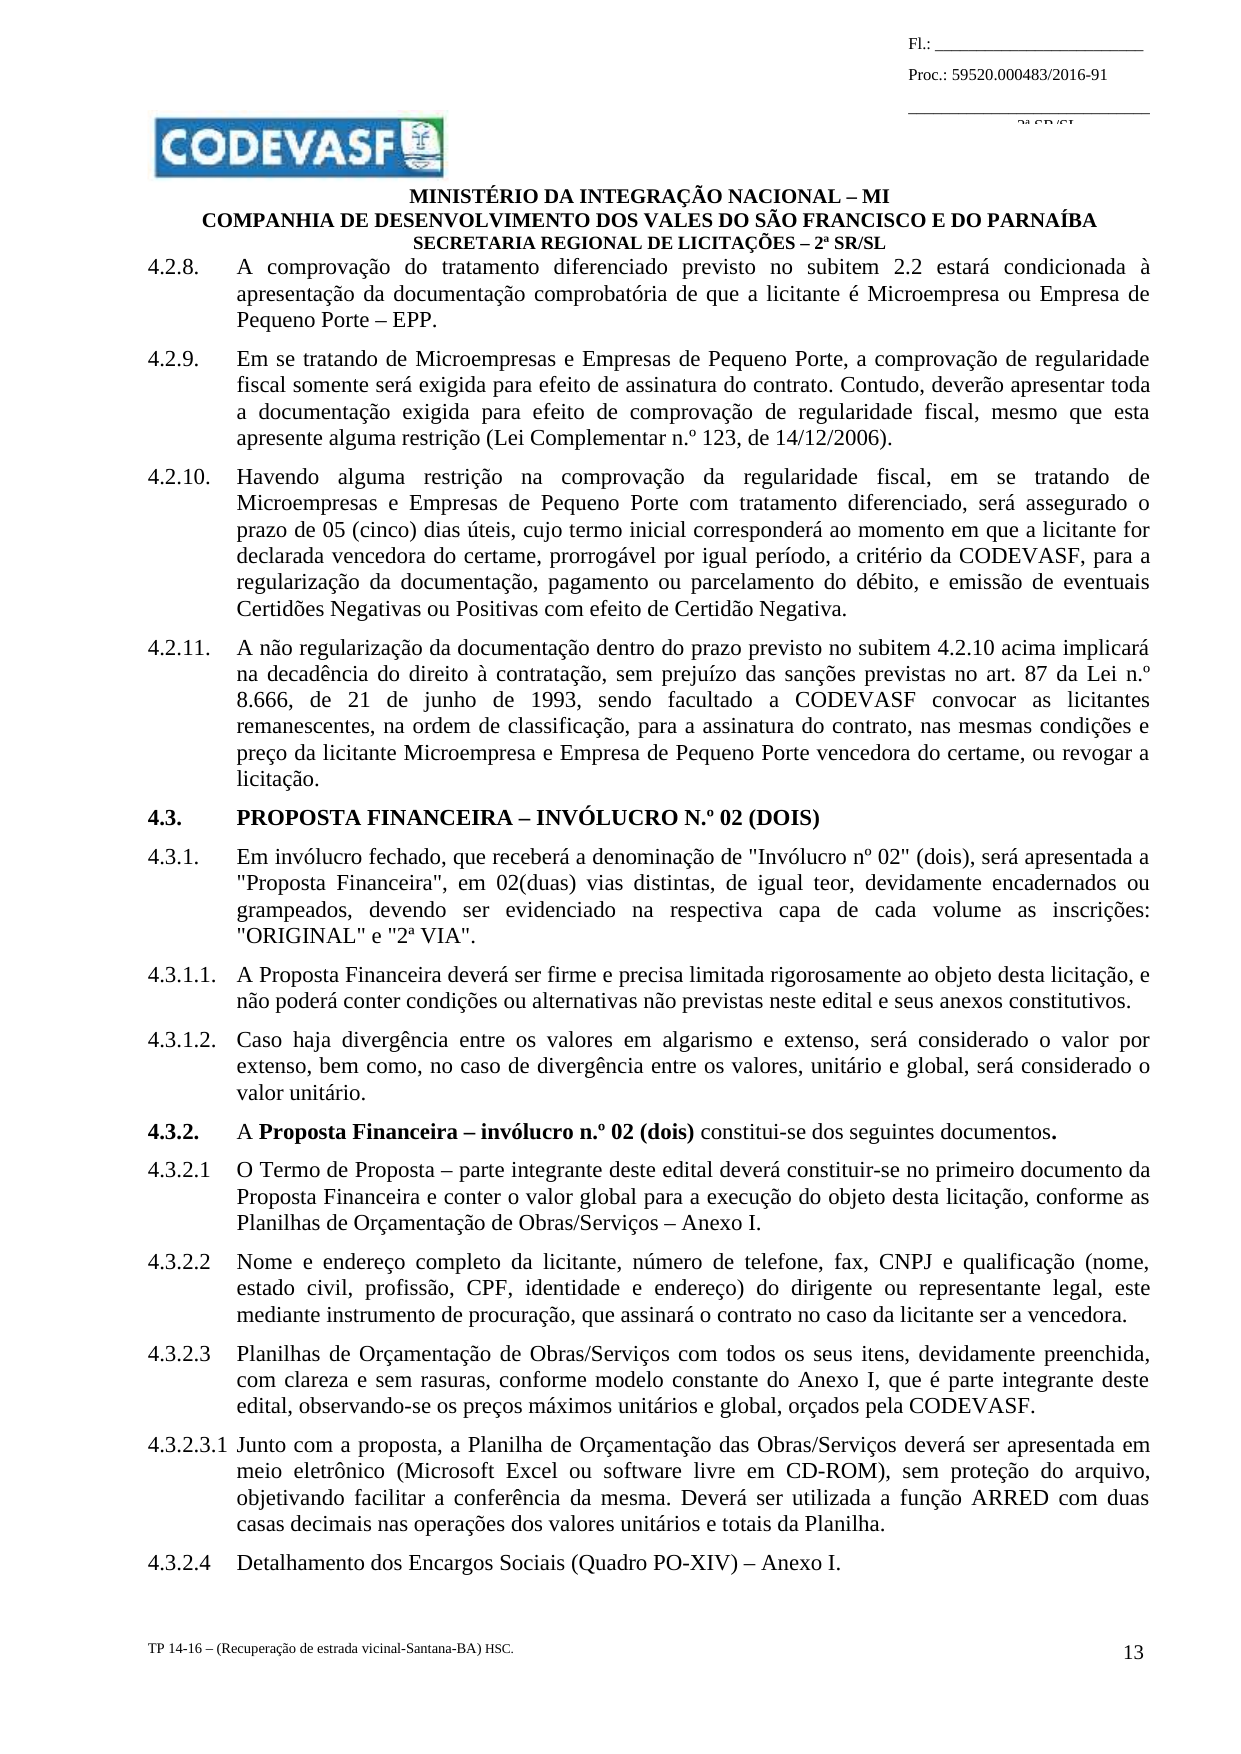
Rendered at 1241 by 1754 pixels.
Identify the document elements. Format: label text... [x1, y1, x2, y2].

list A Proposta Financeira – invólucro n.º 02 (dois) constitui-se dos seguintes documentos. [148, 1118, 1152, 1144]
list Havendo alguma restrição na comprovação da regularidade fiscal, em se tratando de Microempresas e Empresas de Pequeno Porte com tratamento diferenciado, será assegurado o prazo de 05 (cinco) dias úteis, cujo termo inicial corresponderá ao momento em que a licitante for declarada vencedora do certame, prorrogável por igual período, a critério da CODEVASF, para a regularização da documentação, pagamento ou parcelamento do débito, e emissão de eventuais Certidões Negativas ou Positivas com efeito de Certidão Negativa. [148, 463, 1152, 621]
list Planilhas de Orçamentação de Obras/Serviços com todos os seus itens, devidamente preenchida, com clareza e sem rasuras, conforme modelo constante do Anexo I, que é parte integrante deste edital, observando-se os preços máximos unitários e global, orçados pela CODEVASF. [148, 1340, 1152, 1419]
list Detalhamento dos Encargos Sociais (Quadro PO-XIV) – Anexo I. [148, 1549, 1152, 1576]
list Em se tratando de Microempresas e Empresas de Pequeno Porte, a comprovação de regularidade fiscal somente será exigida para efeito de assinatura do contrato. Contudo, deverão apresentar toda a documentação exigida para efeito de comprovação de regularidade fiscal, mesmo que esta apresente alguma restrição (Lei Complementar n.º 123, de 14/12/2006). [148, 345, 1152, 450]
list A Proposta Financeira deverá ser firme e precisa limitada rigorosamente ao objeto desta licitação, e não poderá conter condições ou alternativas não previstas neste edital e seus anexos constitutivos. [148, 961, 1152, 1014]
picture [147, 110, 450, 184]
list Junto com a proposta, a Planilha de Orçamentação das Obras/Serviços deverá ser apresentada em meio eletrônico (Microsoft Excel ou software livre em CD-ROM), sem proteção do arquivo, objetivando facilitar a conferência da mesma. Deverá ser utilizada a função ARRED com duas casas decimais nas operações dos valores unitários e totais da Planilha. [148, 1431, 1152, 1537]
list O Termo de Proposta – parte integrante deste edital deverá constituir-se no primeiro documento da Proposta Financeira e conter o valor global para a execução do objeto desta licitação, conforme as Planilhas de Orçamentação de Obras/Serviços – Anexo I. [148, 1157, 1152, 1236]
list A comprovação do tratamento diferenciado previsto no subitem 2.2 estará condicionada à apresentação da documentação comprobatória de que a licitante é Microempresa ou Empresa de Pequeno Porte – EPP. [148, 253, 1152, 332]
list Caso haja divergência entre os valores em algarismo e extenso, será considerado o valor por extenso, bem como, no caso de divergência entre os valores, unitário e global, será considerado o valor unitário. [148, 1026, 1152, 1105]
list Em invólucro fechado, que receberá a denominação de "Invólucro nº 02" (dois), será apresentada a "Proposta Financeira", em 02(duas) vias distintas, de igual teor, devidamente encadernados ou grampeados, devendo ser evidenciado na respectiva capa de cada volume as inscrições: "ORIGINAL" e "2ª VIA". [148, 843, 1152, 948]
list Nome e endereço completo da licitante, número de telefone, fax, CNPJ e qualificação (nome, estado civil, profissão, CPF, identidade e endereço) do dirigente ou representante legal, este mediante instrumento de procuração, que assinará o contrato no caso da licitante ser a vencedora. [148, 1248, 1152, 1327]
list PROPOSTA FINANCEIRA – INVÓLUCRO N.º 02 (DOIS) [148, 804, 1152, 831]
list A não regularização da documentação dentro do prazo previsto no subitem 4.2.10 acima implicará na decadência do direito à contratação, sem prejuízo das sanções previstas no art. 87 da Lei n.º 8.666, de 21 de junho de 1993, sendo facultado a CODEVASF convocar as licitantes remanescentes, na ordem de classificação, para a assinatura do contrato, nas mesmas condições e preço da licitante Microempresa e Empresa de Pequeno Porte vencedora do certame, ou revogar a licitação. [148, 633, 1152, 792]
